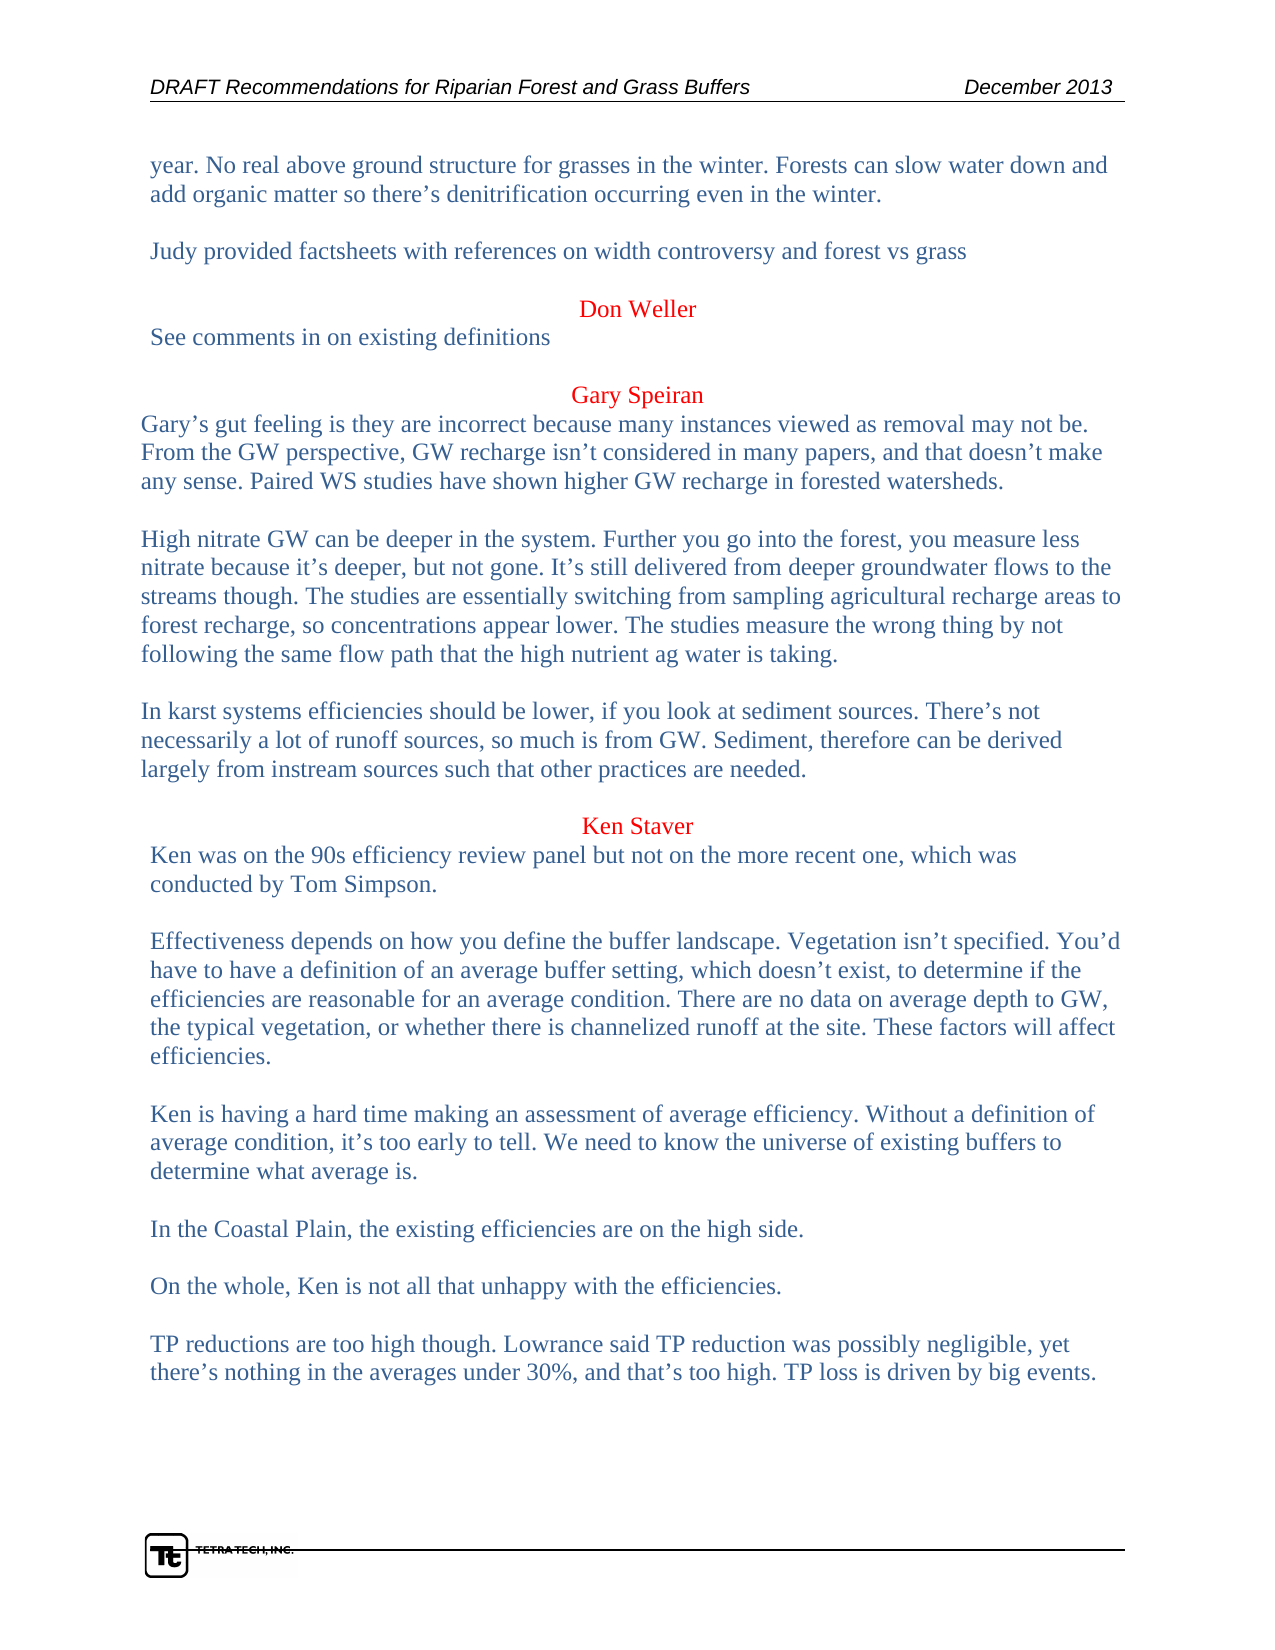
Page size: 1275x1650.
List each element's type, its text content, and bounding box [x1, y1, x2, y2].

list On the whole, Ken is not all that unhappy with the efficiencies. [150, 1271, 1125, 1300]
text Gary Speiran [150, 380, 1125, 409]
list Don Weller [150, 294, 1125, 322]
text In karst systems efficiencies should be lower, if you look at sediment sources. There’s not necessarily a lot of runoff sources, so much is from GW. Sediment, therefore can be derived largely from instream sources such that other practices are needed. [141, 696, 1125, 782]
list In the Coastal Plain, the existing efficiencies are on the high side. [150, 1214, 1125, 1242]
list TP reductions are too high though. Lowrance said TP reduction was possibly negligible, yet there’s nothing in the averages under 30%, and that’s too high. TP loss is driven by big events. [150, 1329, 1125, 1386]
text High nitrate GW can be deeper in the system. Further you go into the forest, you measure less nitrate because it’s deeper, but not gone. It’s still delivered from deeper groundwater flows to the streams though. The studies are essentially switching from sampling agricultural recharge areas to forest recharge, so concentrations appear lower. The studies measure the wrong thing by not following the same flow path that the high nutrient ag water is taking. [141, 524, 1125, 667]
list Ken is having a hard time making an assessment of average efficiency. Without a definition of average condition, it’s too early to tell. We need to know the universe of existing buffers to determine what average is. [150, 1099, 1125, 1185]
list See comments in on existing definitions [150, 322, 1125, 351]
list Ken Staver [150, 811, 1125, 840]
list Ken was on the 90s efficiency review panel but not on the more recent one, which was conducted by Tom Simpson. [150, 840, 1125, 897]
picture [144, 1533, 298, 1578]
list Judy provided factsheets with references on width controversy and forest vs grass [150, 236, 1125, 265]
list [150, 150, 1125, 207]
text Gary’s gut feeling is they are incorrect because many instances viewed as removal may not be. From the GW perspective, GW recharge isn’t considered in many papers, and that doesn’t make any sense. Paired WS studies have shown higher GW recharge in forested watersheds. [141, 409, 1125, 495]
list Effectiveness depends on how you define the buffer landscape. Vegetation isn’t specified. You’d have to have a definition of an average buffer setting, which doesn’t exist, to determine if the efficiencies are reasonable for an average condition. There are no data on average depth to GW, the typical vegetation, or whether there is channelized runoff at the site. These factors will affect efficiencies. [150, 926, 1125, 1070]
